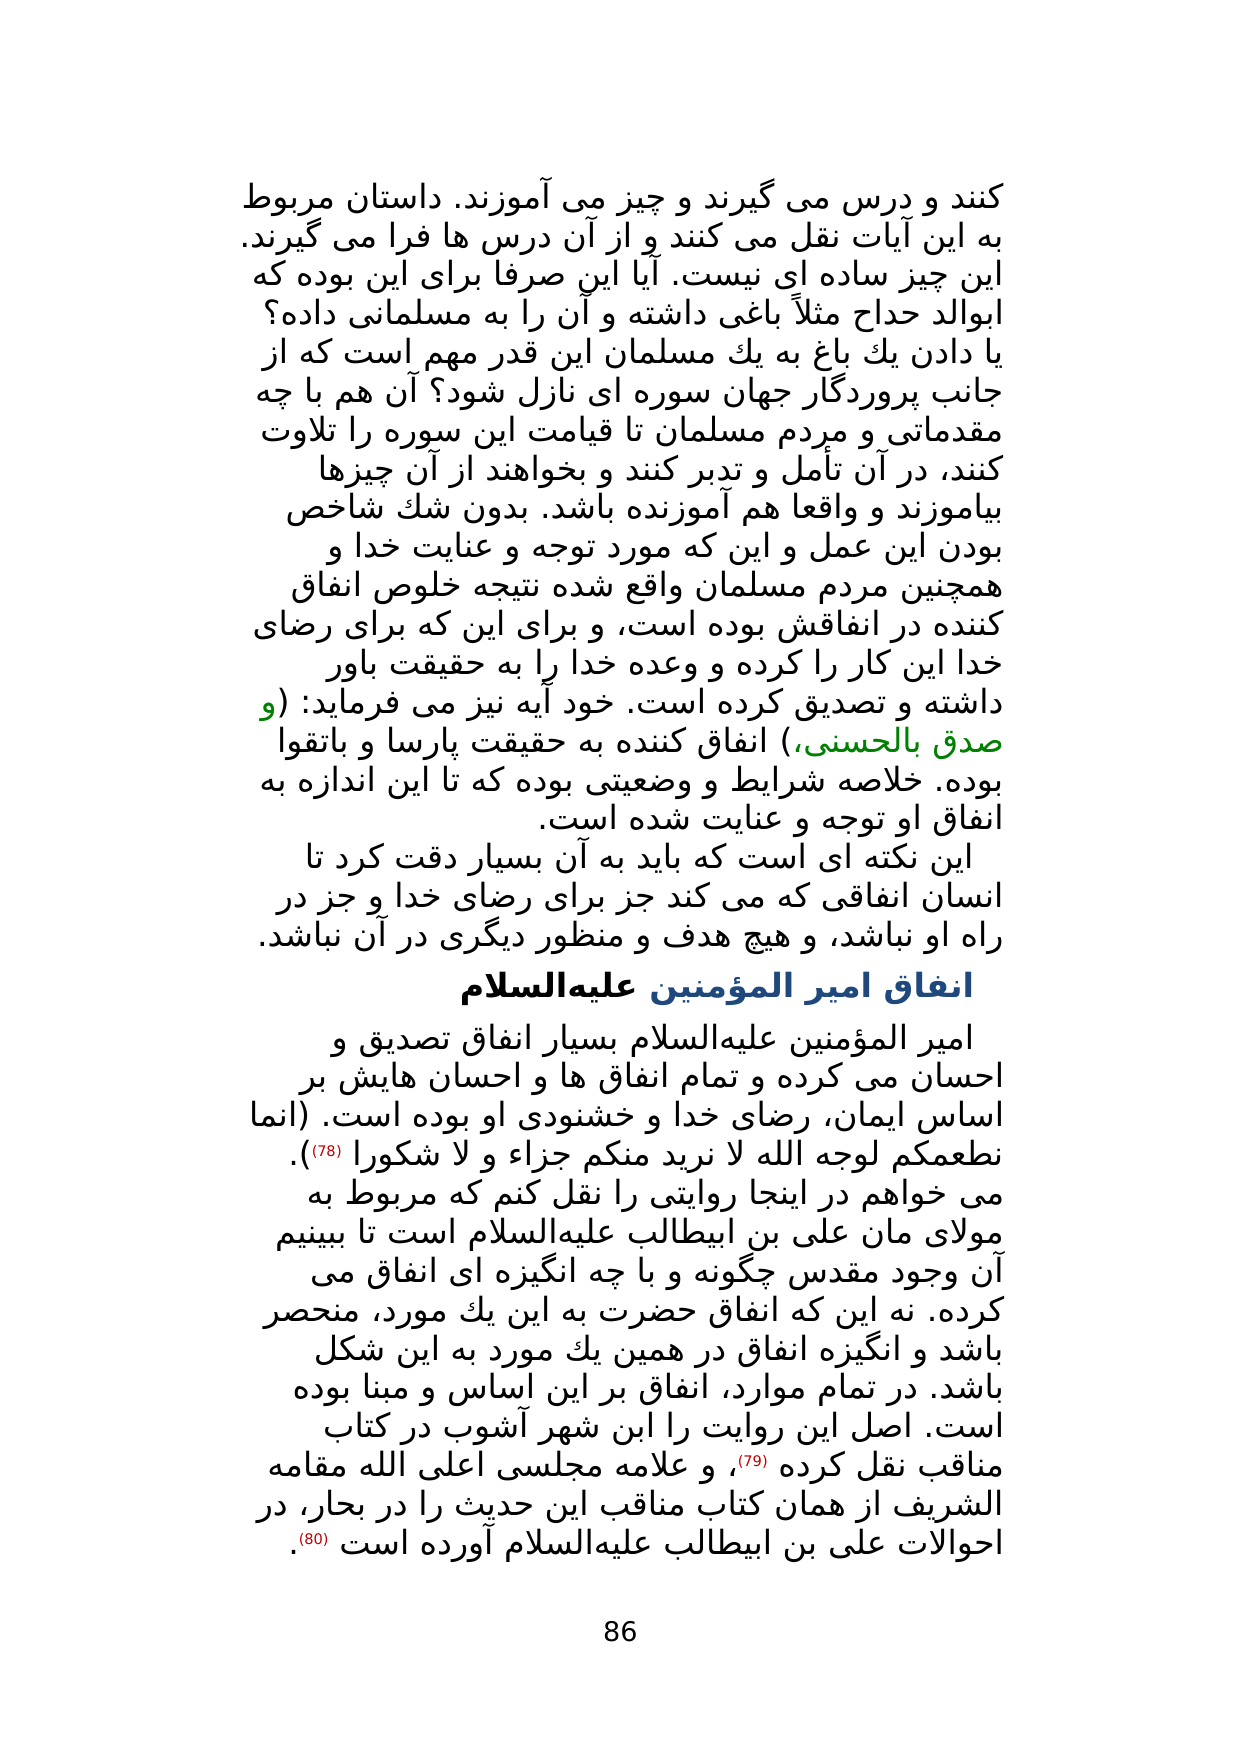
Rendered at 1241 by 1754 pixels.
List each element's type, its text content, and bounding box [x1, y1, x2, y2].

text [236, 1018, 1004, 1562]
text اين نكته اى است كه بايد به آن بسيار دقت كرد تا انسان انفاقى كه مى كند جز براى رضاى خدا و جز در راه او نباشد، و هيچ هدف و منظور ديگرى در آن نباشد. [236, 838, 1004, 954]
subtitle انفاق امير المؤمنين عليه‌السلام [236, 967, 1004, 1006]
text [236, 177, 1004, 838]
